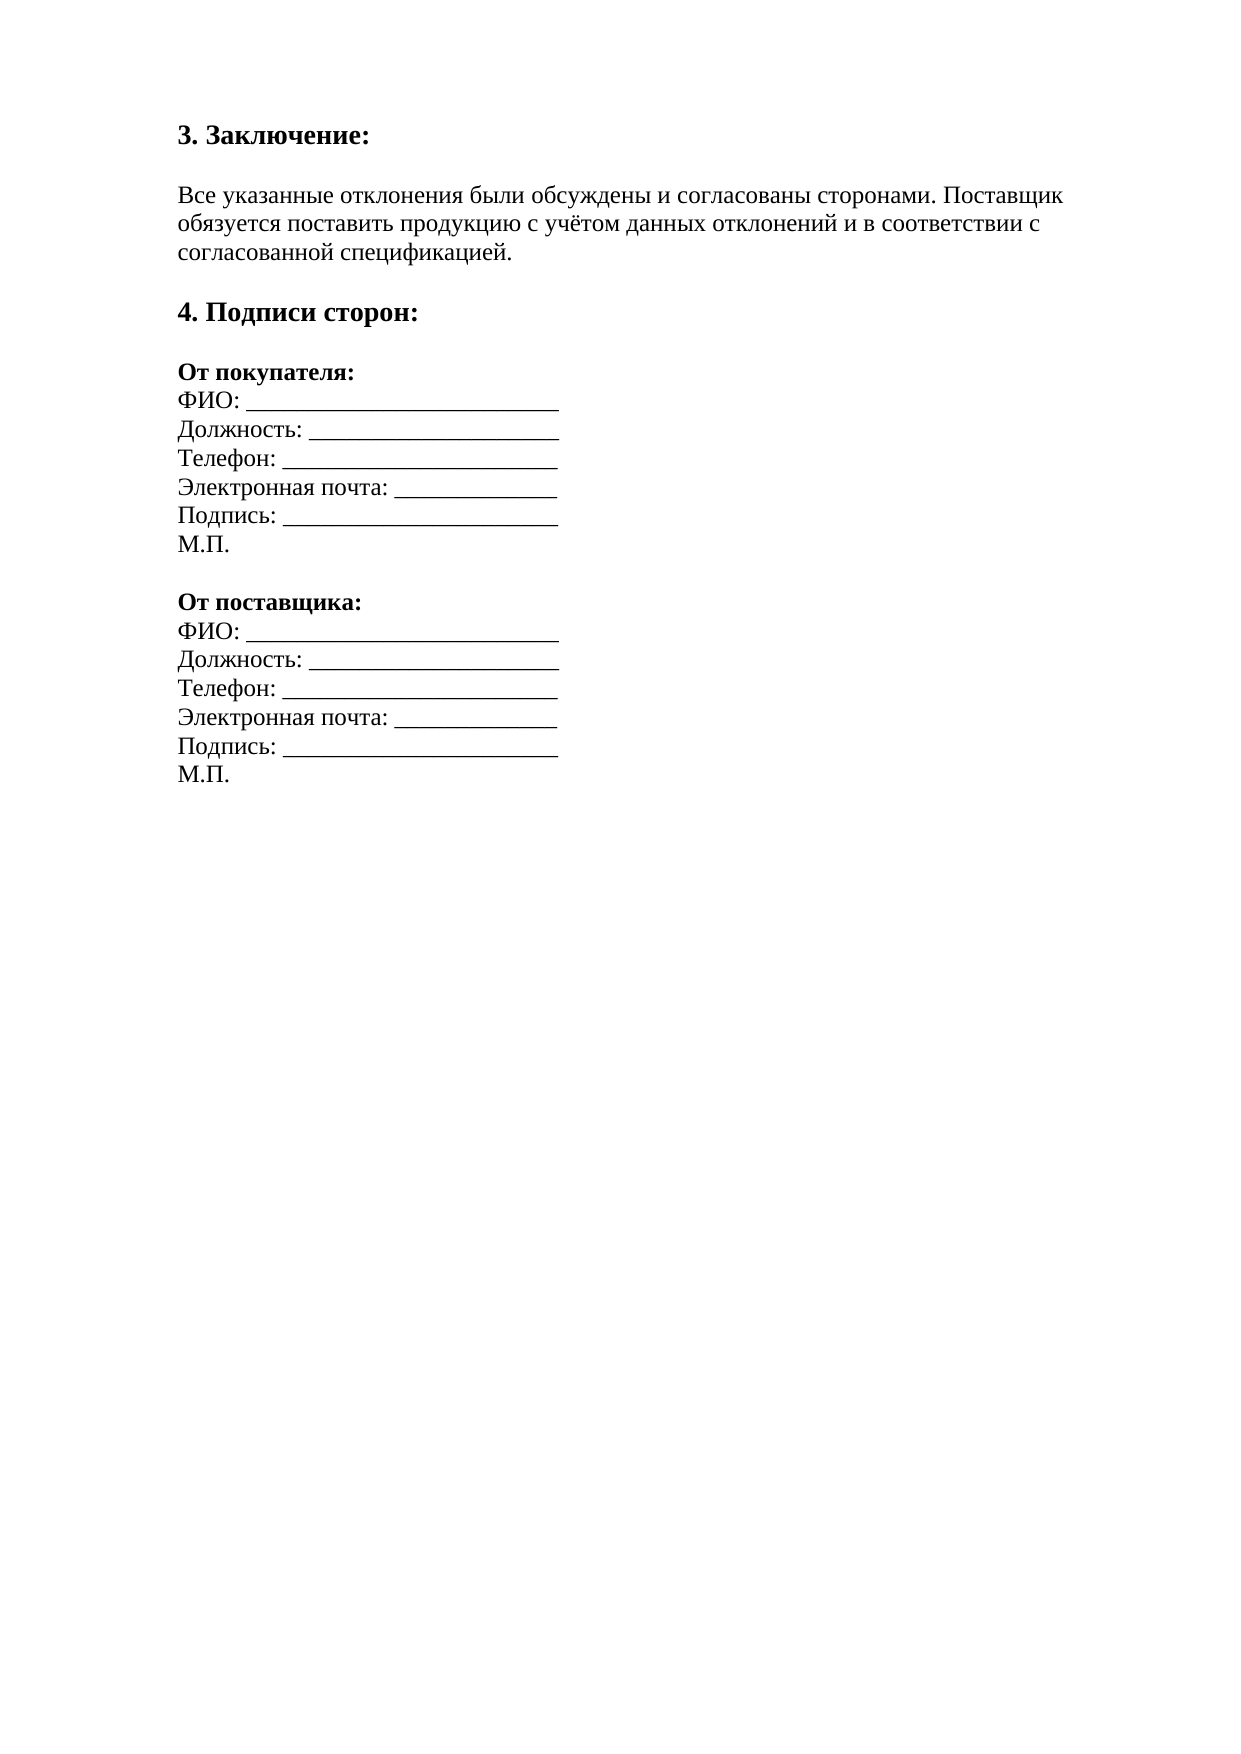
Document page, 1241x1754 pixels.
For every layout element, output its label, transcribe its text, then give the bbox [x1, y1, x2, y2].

text От покупателя: ФИО: _________________________ Должность: ____________________ Телефон: ______________________ Электронная почта: _____________ Подпись: ______________________ М.П. [177, 357, 1152, 558]
text 3. Заключение: [177, 118, 1152, 151]
text Все указанные отклонения были обсуждены и согласованы сторонами. Поставщик обязуется поставить продукцию с учётом данных отклонений и в соответствии с согласованной спецификацией. [177, 180, 1152, 266]
text 4. Подписи сторон: [177, 295, 1152, 327]
text От поставщика: ФИО: _________________________ Должность: ____________________ Телефон: ______________________ Электронная почта: _____________ Подпись: ______________________ М.П. [177, 587, 1152, 788]
